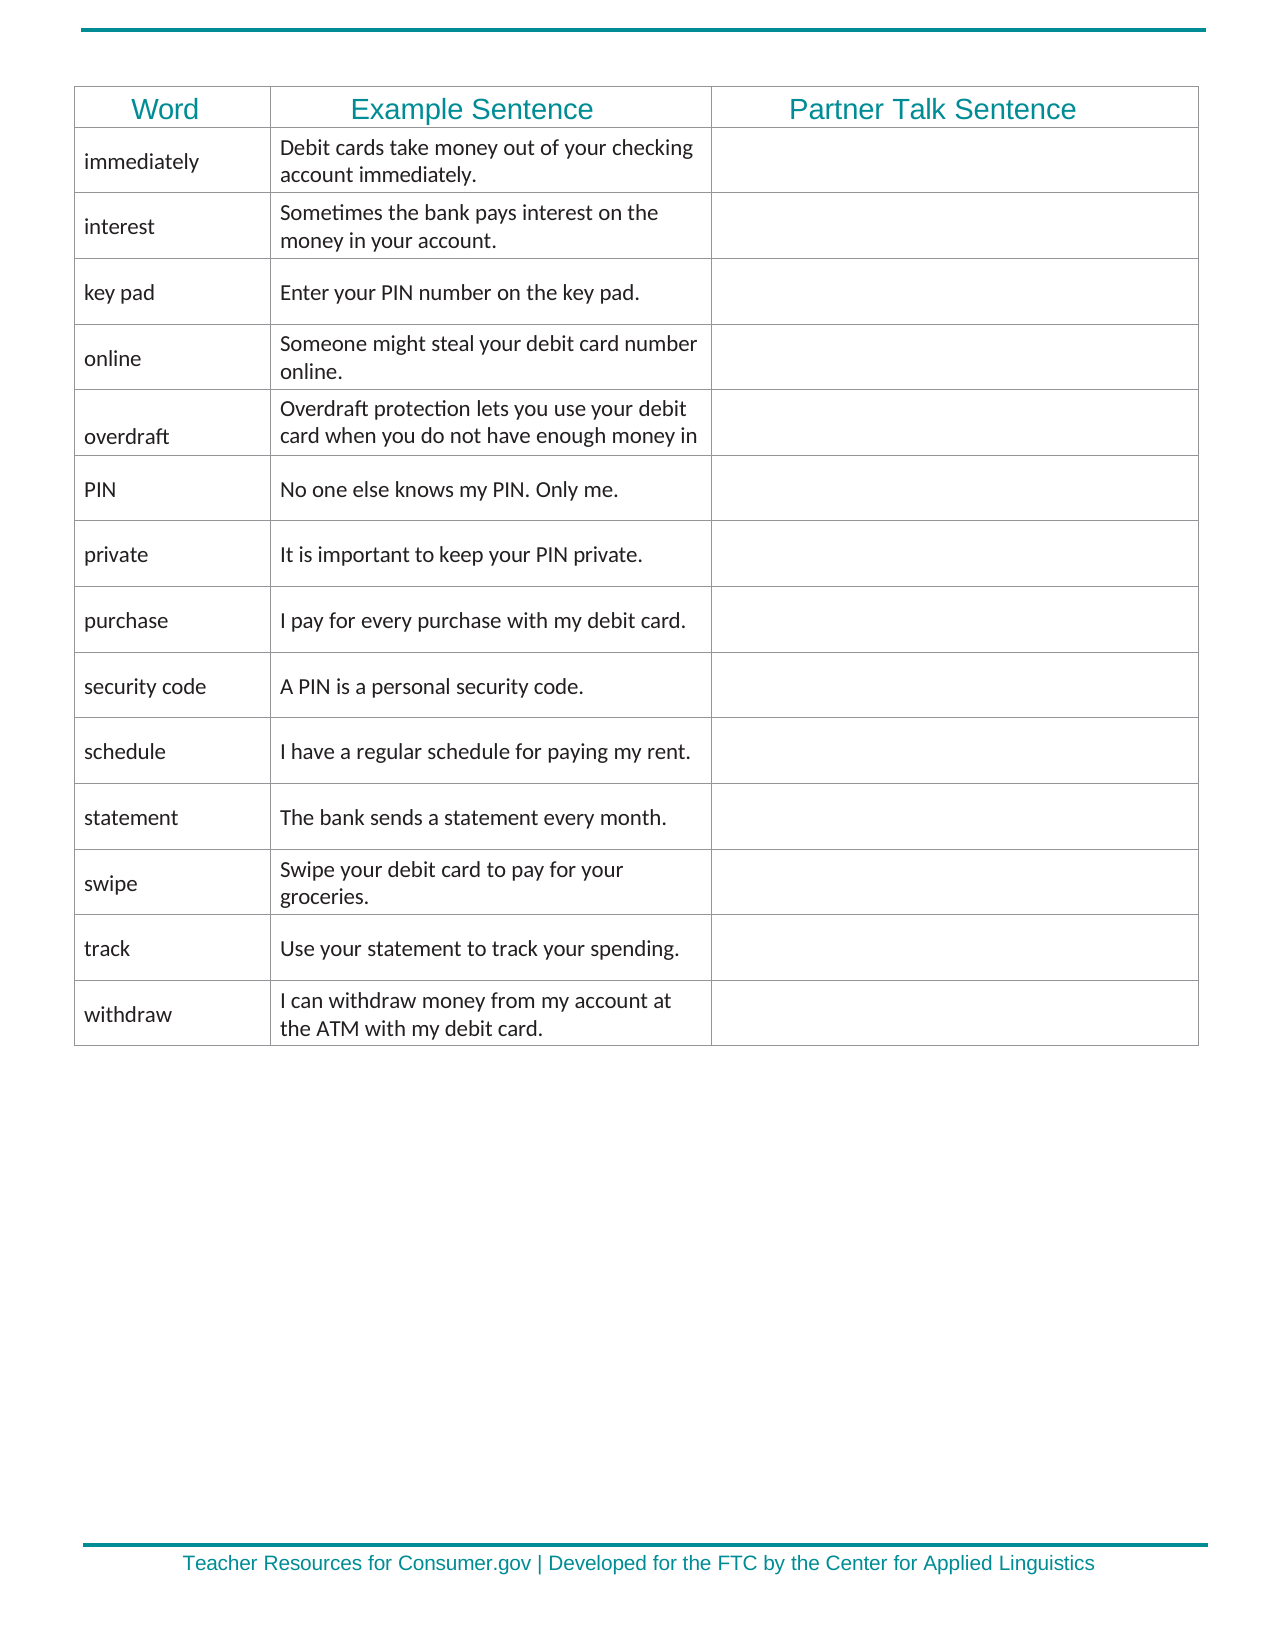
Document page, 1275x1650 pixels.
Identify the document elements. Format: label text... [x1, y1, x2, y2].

table_cell [712, 259, 1198, 323]
table_cell I have a regular schedule for paying my rent. [271, 718, 711, 783]
table_cell PIN [75, 456, 270, 520]
table_cell I can withdraw money from my account at the ATM with my debit card. [271, 981, 711, 1045]
table_cell Overdraft protection lets you use your debit card when you do not have enough money in your account. [271, 390, 711, 455]
table_cell online [75, 325, 270, 389]
table_header Example Sentence [271, 87, 711, 127]
table_cell Debit cards take money out of your checking account immediately. [271, 128, 711, 192]
table_cell [712, 718, 1198, 783]
table_cell [712, 128, 1198, 192]
table_cell security code [75, 653, 270, 717]
table_cell [712, 193, 1198, 258]
table_cell immediately [75, 128, 270, 192]
table_cell [712, 456, 1198, 520]
table_cell interest [75, 193, 270, 258]
table_cell [712, 587, 1198, 652]
table_cell purchase [75, 587, 270, 652]
table_cell key pad [75, 259, 270, 323]
table_cell [712, 521, 1198, 586]
table_cell track [75, 915, 270, 980]
table_cell A PIN is a personal security code. [271, 653, 711, 717]
table_cell Enter your PIN number on the key pad. [271, 259, 711, 323]
table_cell Swipe your debit card to pay for your groceries. [271, 850, 711, 914]
table_cell [712, 325, 1198, 389]
table_cell [712, 915, 1198, 980]
table_cell schedule [75, 718, 270, 783]
table_cell No one else knows my PIN. Only me. [271, 456, 711, 520]
table_cell [712, 850, 1198, 914]
table_cell Use your statement to track your spending. [271, 915, 711, 980]
table_cell The bank sends a statement every month. [271, 784, 711, 848]
table_cell swipe [75, 850, 270, 914]
table_cell [712, 981, 1198, 1045]
table_cell overdraft [75, 390, 270, 455]
table_cell [712, 784, 1198, 848]
table_cell I pay for every purchase with my debit card. [271, 587, 711, 652]
table_cell Sometimes the bank pays interest on the money in your account. [271, 193, 711, 258]
table_cell Someone might steal your debit card number online. [271, 325, 711, 389]
table_header Partner Talk Sentence [712, 87, 1198, 127]
table_cell withdraw [75, 981, 270, 1045]
table_cell private [75, 521, 270, 586]
table_cell [712, 390, 1198, 455]
table_cell [712, 653, 1198, 717]
table_header Word [75, 87, 270, 127]
table_cell It is important to keep your PIN private. [271, 521, 711, 586]
table_cell statement [75, 784, 270, 848]
